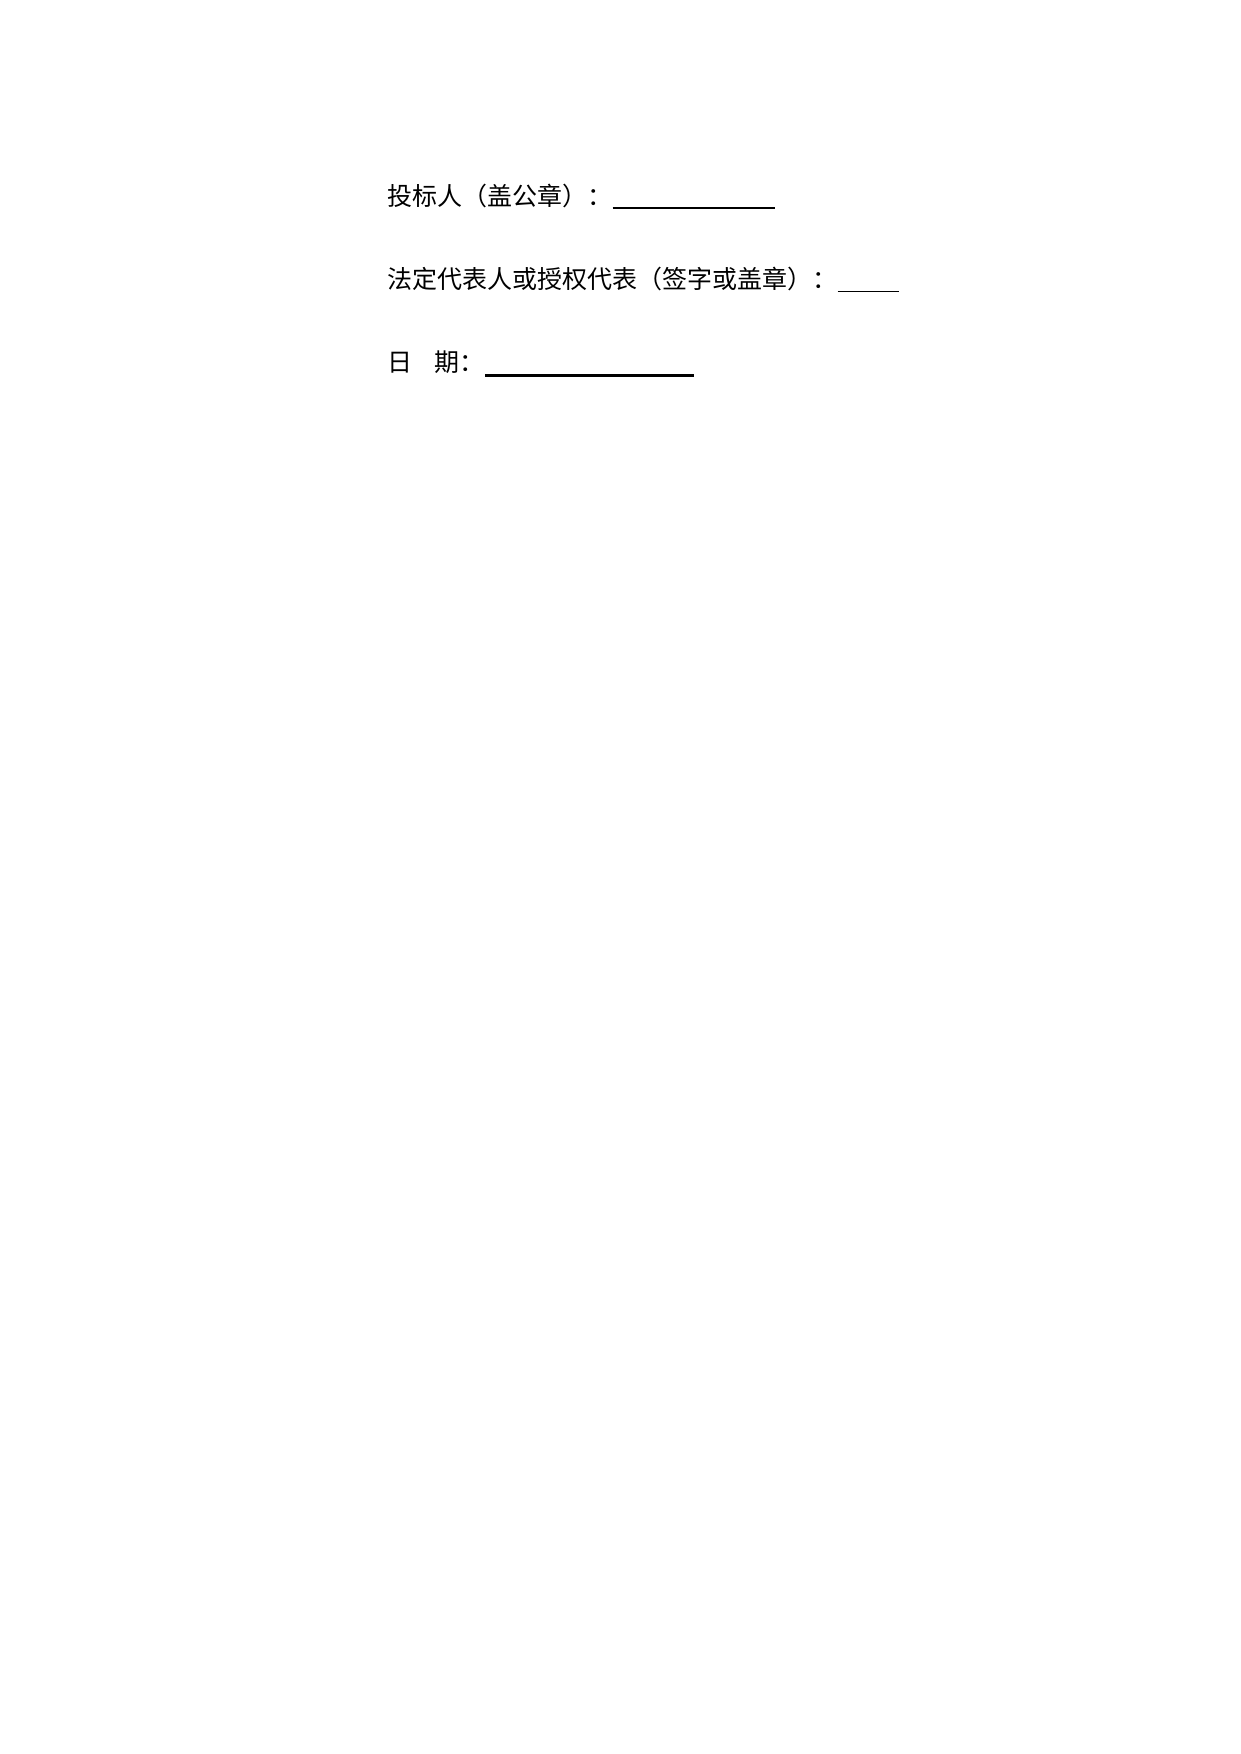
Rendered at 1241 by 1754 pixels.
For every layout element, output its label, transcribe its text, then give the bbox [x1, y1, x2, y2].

text 法定代表人或授权代表（签字或盖章）： [187, 245, 1053, 310]
text 投标人（盖公章）： [187, 162, 1053, 227]
text 日 期： [187, 328, 1053, 393]
